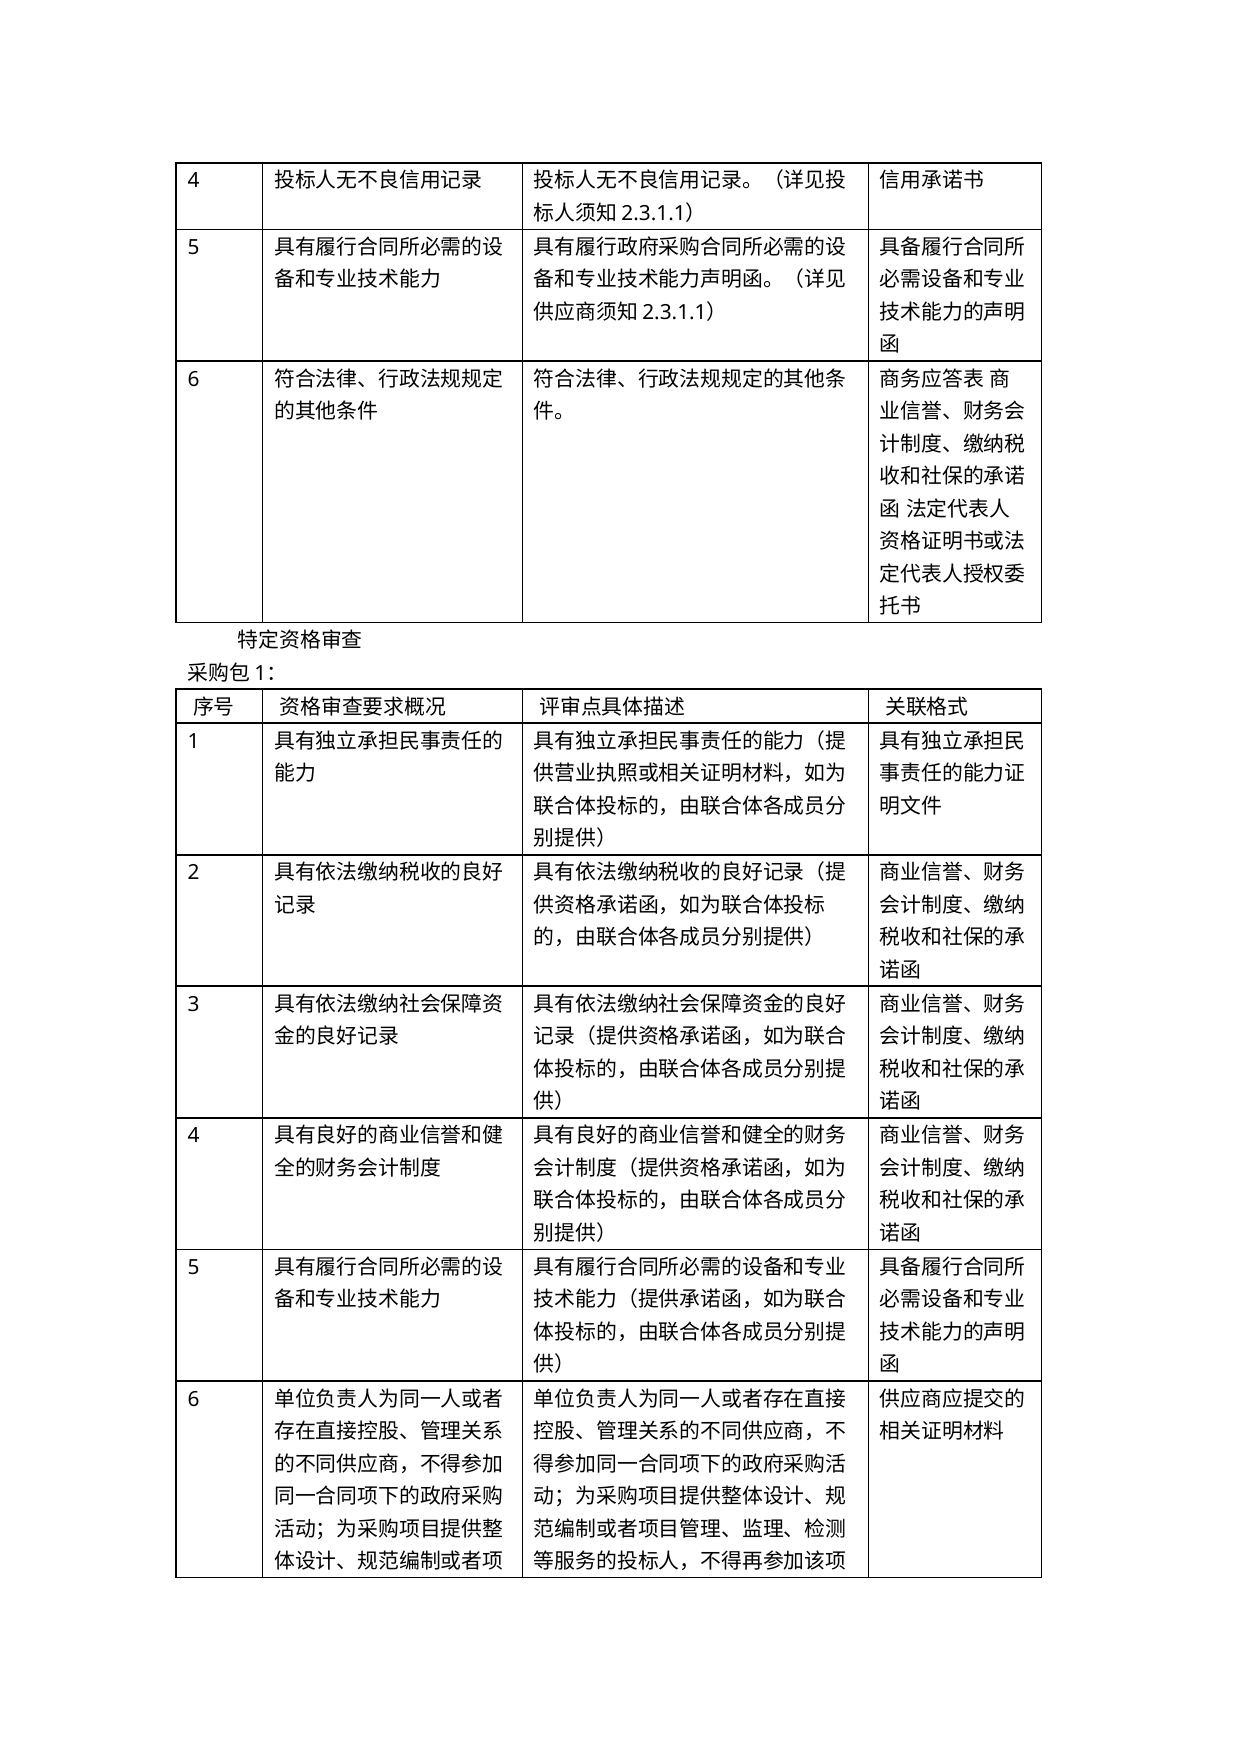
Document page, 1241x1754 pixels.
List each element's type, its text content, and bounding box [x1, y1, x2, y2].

table_cell 具有良好的商业信誉和健全的财务会计制度（提供资格承诺函，如为联合体投标的，由联合体各成员分别提供） [523, 1119, 868, 1248]
table_cell 具有良好的商业信誉和健全的财务会计制度 [263, 1119, 522, 1248]
text 采购包1： [187, 656, 1053, 688]
table_cell 具有依法缴纳税收的良好记录 [263, 856, 522, 985]
table_cell 具有独立承担民事责任的能力证明文件 [869, 724, 1041, 854]
table_cell 5 [177, 230, 262, 360]
table_cell 2 [177, 856, 262, 985]
table_cell 符合法律、行政法规规定的其他条件 [263, 362, 522, 622]
text 特定资格审查 [187, 623, 1053, 656]
table_cell 具有依法缴纳社会保障资金的良好记录（提供资格承诺函，如为联合体投标的，由联合体各成员分别提供） [523, 987, 868, 1117]
table_cell 具备履行合同所必需设备和专业技术能力的声明函 [869, 230, 1041, 360]
table_cell 具有依法缴纳社会保障资金的良好记录 [263, 987, 522, 1117]
table_cell 符合法律、行政法规规定的其他条件。 [523, 362, 868, 622]
table_cell 4 [177, 164, 262, 228]
table_cell 1 [177, 724, 262, 854]
table_cell 投标人无不良信用记录 [263, 164, 522, 228]
table_header 资格审查要求概况 [263, 690, 522, 722]
table_cell 投标人无不良信用记录。（详见投标人须知2.3.1.1） [523, 164, 868, 228]
table_cell 具有履行合同所必需的设备和专业技术能力 [263, 230, 522, 360]
table_cell 具有依法缴纳税收的良好记录（提供资格承诺函，如为联合体投标的，由联合体各成员分别提供） [523, 856, 868, 985]
table_cell 信用承诺书 [869, 164, 1041, 228]
table_header 序号 [177, 690, 262, 722]
table_cell 3 [177, 987, 262, 1117]
table_cell 具有独立承担民事责任的能力 [263, 724, 522, 854]
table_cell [523, 1382, 868, 1577]
table_header 关联格式 [869, 690, 1041, 722]
table_cell 商业信誉、财务会计制度、缴纳税收和社保的承诺函 [869, 1119, 1041, 1248]
table_cell 供应商应提交的相关证明材料 [869, 1382, 1041, 1577]
table_header 评审点具体描述 [523, 690, 868, 722]
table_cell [263, 1382, 522, 1577]
table_cell 5 [177, 1250, 262, 1380]
table_cell 6 [177, 362, 262, 622]
table_cell 商业信誉、财务会计制度、缴纳税收和社保的承诺函 [869, 856, 1041, 985]
table_cell 具有履行合同所必需的设备和专业技术能力（提供承诺函，如为联合体投标的，由联合体各成员分别提供） [523, 1250, 868, 1380]
table_cell 商业信誉、财务会计制度、缴纳税收和社保的承诺函 [869, 987, 1041, 1117]
table_cell 6 [177, 1382, 262, 1577]
table_cell 具有履行合同所必需的设备和专业技术能力 [263, 1250, 522, 1380]
table_cell 商务应答表 商业信誉、财务会计制度、缴纳税收和社保的承诺函 法定代表人资格证明书或法定代表人授权委托书 [869, 362, 1041, 622]
table_cell 具备履行合同所必需设备和专业技术能力的声明函 [869, 1250, 1041, 1380]
table_cell 具有履行政府采购合同所必需的设备和专业技术能力声明函。（详见供应商须知2.3.1.1） [523, 230, 868, 360]
table_cell 4 [177, 1119, 262, 1248]
table_cell 具有独立承担民事责任的能力（提供营业执照或相关证明材料，如为联合体投标的，由联合体各成员分别提供） [523, 724, 868, 854]
